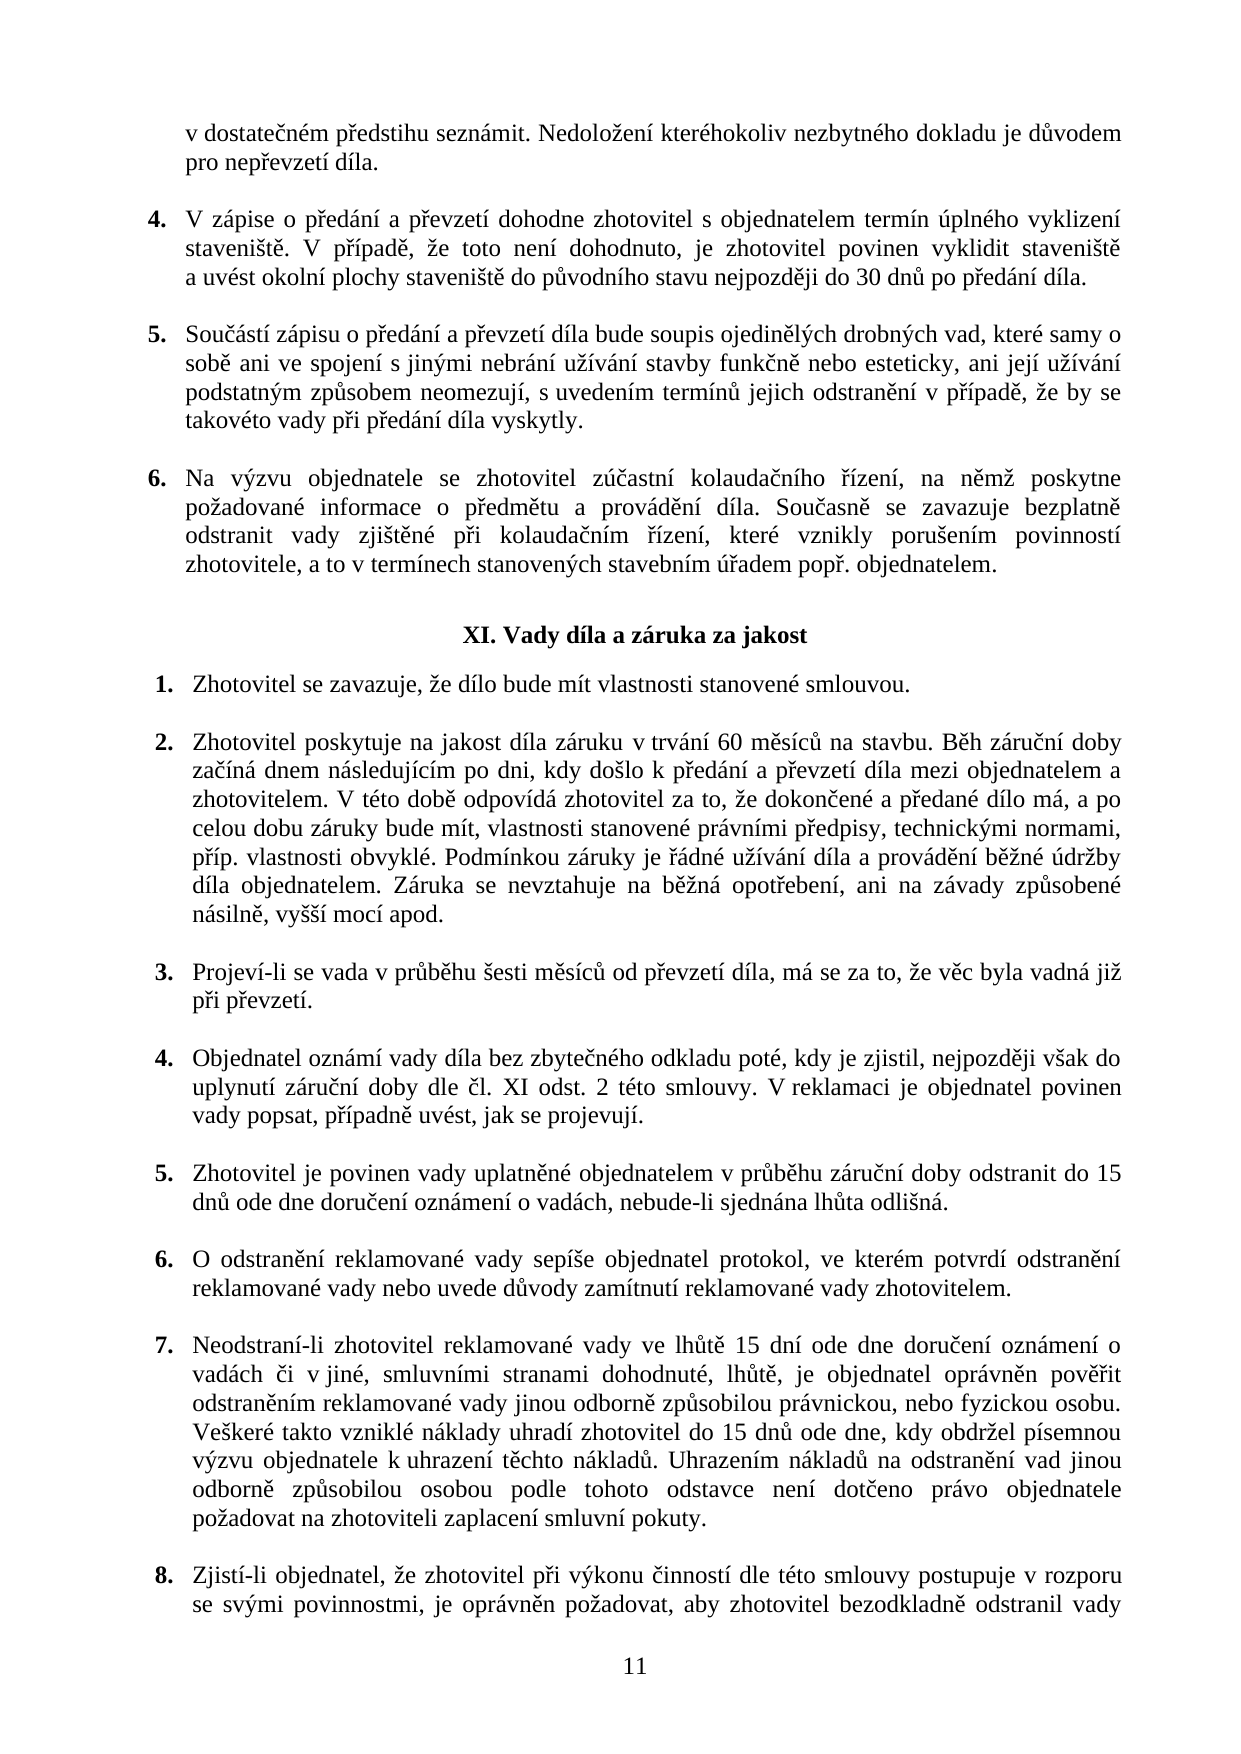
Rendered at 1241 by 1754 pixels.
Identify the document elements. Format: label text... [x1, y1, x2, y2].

subtitle Vady díla a záruka za jakost [148, 620, 1122, 648]
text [185, 118, 1122, 176]
list Součástí zápisu o předání a převzetí díla bude soupis ojedinělých drobných vad, které samy o sobě ani ve spojení s jinými nebrání užívání stavby funkčně nebo esteticky, ani její užívání podstatným způsobem neomezují, s uvedením termínů jejich odstranění v případě, že by se takovéto vady při předání díla vyskytly. [148, 319, 1122, 434]
list Na výzvu objednatele se zhotovitel zúčastní kolaudačního řízení, na němž poskytne požadované informace o předmětu a provádění díla. Současně se zavazuje bezplatně odstranit vady zjištěné při kolaudačním řízení, které vznikly porušením povinností zhotovitele, a to v termínech stanovených stavebním úřadem popř. objednatelem. [148, 463, 1122, 578]
list Objednatel oznámí vady díla bez zbytečného odkladu poté, kdy je zjistil, nejpozději však do uplynutí záruční doby dle čl. XI odst. 2 této smlouvy. V reklamaci je objednatel povinen vady popsat, případně uvést, jak se projevují. [154, 1043, 1122, 1129]
list V zápise o předání a převzetí dohodne zhotovitel s objednatelem termín úplného vyklizení staveniště. V případě, že toto není dohodnuto, je zhotovitel povinen vyklidit staveniště a uvést okolní plochy staveniště do původního stavu nejpozději do 30 dnů po předání díla. [148, 204, 1122, 291]
list Zhotovitel poskytuje na jakost díla záruku v trvání 60 měsíců na stavbu. Běh záruční doby začíná dnem následujícím po dni, kdy došlo k předání a převzetí díla mezi objednatelem a zhotovitelem. V této době odpovídá zhotovitel za to, že dokončené a předané dílo má, a po celou dobu záruky bude mít, vlastnosti stanovené právními předpisy, technickými normami, příp. vlastnosti obvyklé. Podmínkou záruky je řádné užívání díla a provádění běžné údržby díla objednatelem. Záruka se nevztahuje na běžná opotřebení, ani na závady způsobené násilně, vyšší mocí apod. [154, 727, 1122, 928]
list Zhotovitel je povinen vady uplatněné objednatelem v průběhu záruční doby odstranit do 15 dnů ode dne doručení oznámení o vadách, nebude-li sjednána lhůta odlišná. [154, 1158, 1122, 1216]
list Projeví-li se vada v průběhu šesti měsíců od převzetí díla, má se za to, že věc byla vadná již při převzetí. [154, 957, 1122, 1014]
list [154, 1561, 1122, 1618]
list O odstranění reklamované vady sepíše objednatel protokol, ve kterém potvrdí odstranění reklamované vady nebo uvede důvody zamítnutí reklamované vady zhotovitelem. [154, 1244, 1122, 1302]
list Neodstraní-li zhotovitel reklamované vady ve lhůtě 15 dní ode dne doručení oznámení o vadách či v jiné, smluvními stranami dohodnuté, lhůtě, je objednatel oprávněn pověřit odstraněním reklamované vady jinou odborně způsobilou právnickou, nebo fyzickou osobu. Veškeré takto vzniklé náklady uhradí zhotovitel do 15 dnů ode dne, kdy obdržel písemnou výzvu objednatele k uhrazení těchto nákladů. Uhrazením nákladů na odstranění vad jinou odborně způsobilou osobou podle tohoto odstavce není dotčeno právo objednatele požadovat na zhotoviteli zaplacení smluvní pokuty. [154, 1331, 1122, 1532]
list Zhotovitel se zavazuje, že dílo bude mít vlastnosti stanovené smlouvou. [154, 669, 1122, 698]
